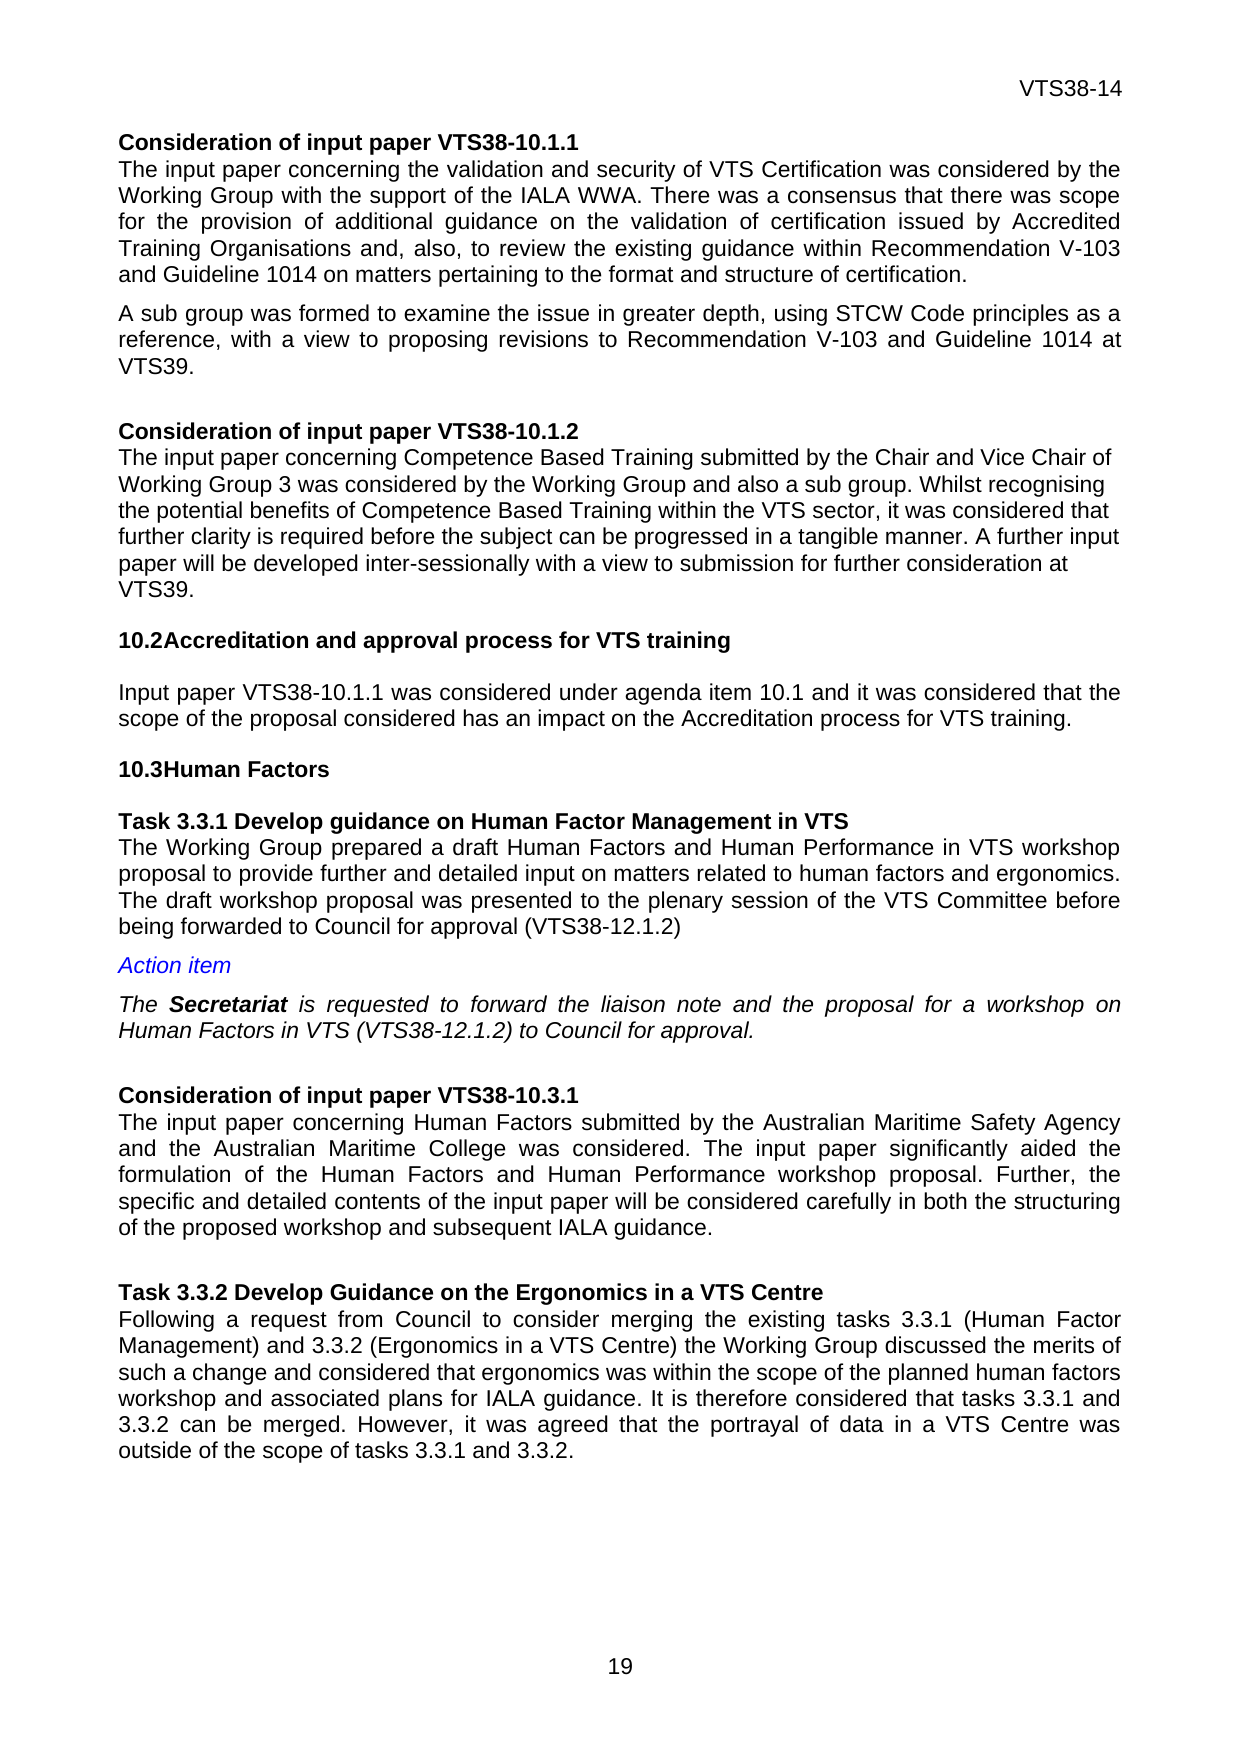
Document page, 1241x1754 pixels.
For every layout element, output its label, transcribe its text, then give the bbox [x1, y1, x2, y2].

text Consideration of input paper VTS38-10.1.2 [118, 418, 1122, 444]
subtitle Accreditation and approval process for VTS training [118, 627, 1122, 654]
text The input paper concerning Human Factors submitted by the Australian Maritime Safety Agency and the Australian Maritime College was considered. The input paper significantly aided the formulation of the Human Factors and Human Performance workshop proposal. Further, the specific and detailed contents of the input paper will be considered carefully in both the structuring of the proposed workshop and subsequent IALA guidance. [118, 1109, 1122, 1241]
text Input paper VTS38-10.1.1 was considered under agenda item 10.1 and it was considered that the scope of the proposal considered has an impact on the Accreditation process for VTS training. [118, 679, 1122, 731]
text The Secretariat is requested to forward the liaison note and the proposal for a workshop on Human Factors in VTS (VTS38-12.1.2) to Council for approval. [118, 991, 1122, 1043]
text Following a request from Council to consider merging the existing tasks 3.3.1 (Human Factor Management) and 3.3.2 (Ergonomics in a VTS Centre) the Working Group discussed the merits of such a change and considered that ergonomics was within the scope of the planned human factors workshop and associated plans for IALA guidance. It is therefore considered that tasks 3.3.1 and 3.3.2 can be merged. However, it was agreed that the portrayal of data in a VTS Centre was outside of the scope of tasks 3.3.1 and 3.3.2. [118, 1306, 1122, 1464]
text A sub group was formed to examine the issue in greater depth, using STCW Code principles as a reference, with a view to proposing revisions to Recommendation V-103 and Guideline 1014 at VTS39. [118, 300, 1122, 379]
subtitle Human Factors [118, 756, 1122, 783]
text The Working Group prepared a draft Human Factors and Human Performance in VTS workshop proposal to provide further and detailed input on matters related to human factors and ergonomics. The draft workshop proposal was presented to the plenary session of the VTS Committee before being forwarded to Council for approval (VTS38-12.1.2) [118, 834, 1122, 939]
text The input paper concerning the validation and security of VTS Certification was considered by the Working Group with the support of the IALA WWA. There was a consensus that there was scope for the provision of additional guidance on the validation of certification issued by Accredited Training Organisations and, also, to review the existing guidance within Recommendation V-103 and Guideline 1014 on matters pertaining to the format and structure of certification. [118, 156, 1122, 287]
text Task 3.3.2 Develop Guidance on the Ergonomics in a VTS Centre [118, 1279, 1122, 1306]
text Consideration of input paper VTS38-10.1.1 [118, 129, 1122, 156]
text Action item [118, 952, 1122, 978]
text Consideration of input paper VTS38-10.3.1 [118, 1082, 1122, 1109]
text Task 3.3.1 Develop guidance on Human Factor Management in VTS [118, 808, 1122, 834]
text The input paper concerning Competence Based Training submitted by the Chair and Vice Chair of Working Group 3 was considered by the Working Group and also a sub group. Whilst recognising the potential benefits of Competence Based Training within the VTS sector, it was considered that further clarity is required before the subject can be progressed in a tangible manner. A further input paper will be developed inter-sessionally with a view to submission for further consideration at VTS39. [118, 444, 1122, 602]
